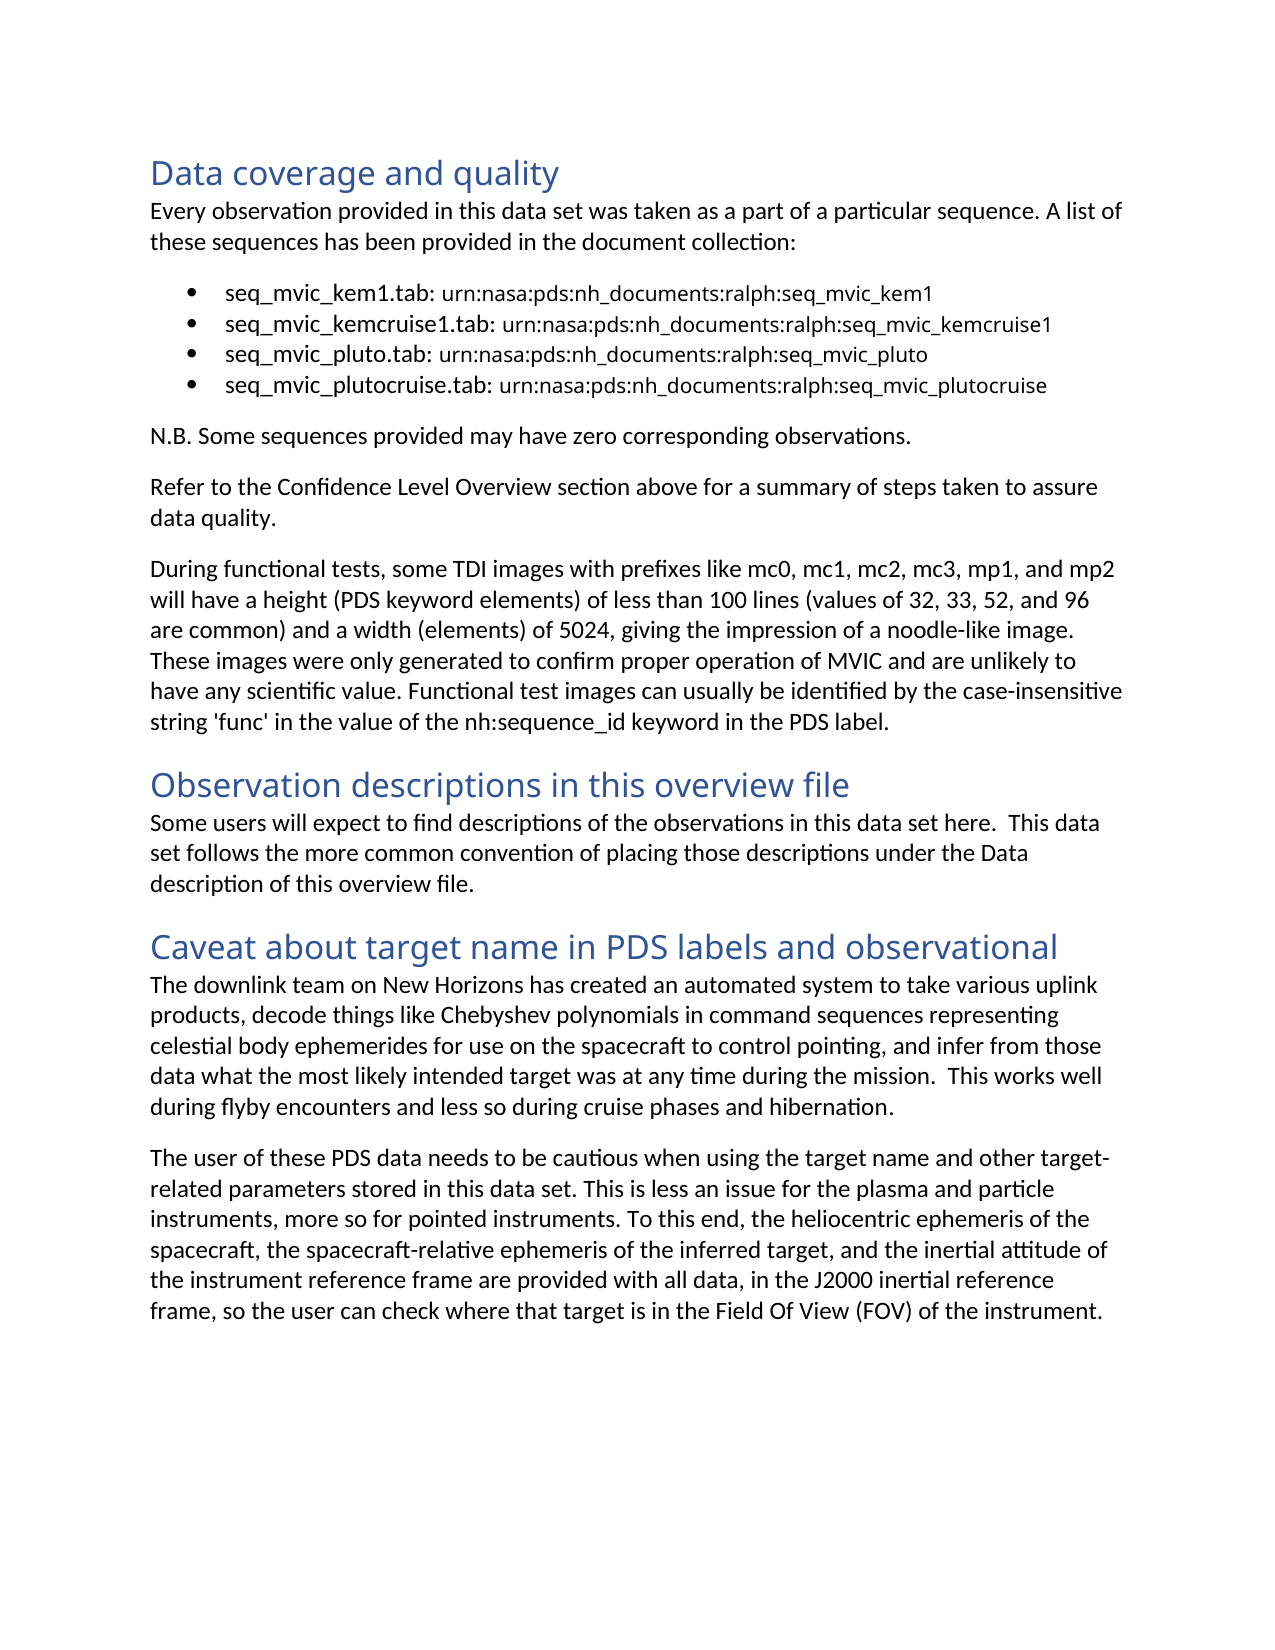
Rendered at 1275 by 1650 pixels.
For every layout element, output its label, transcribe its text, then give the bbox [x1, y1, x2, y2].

list seq_mvic_kem1.tab: urn:nasa:pds:nh_documents:ralph:seq_mvic_kem1 [187, 277, 1125, 308]
text Refer to the Confidence Level Overview section above for a summary of steps taken to assure data quality. [150, 472, 1125, 533]
text The user of these PDS data needs to be cautious when using the target name and other target-related parameters stored in this data set. This is less an issue for the plasma and particle instruments, more so for pointed instruments. To this end, the heliocentric ephemeris of the spacecraft, the spacecraft-relative ephemeris of the inferred target, and the inertial attitude of the instrument reference frame are provided with all data, in the J2000 inertial reference frame, so the user can check where that target is in the Field Of View (FOV) of the instrument. [150, 1142, 1125, 1326]
list seq_mvic_pluto.tab: urn:nasa:pds:nh_documents:ralph:seq_mvic_pluto [187, 338, 1125, 369]
text N.B. Some sequences provided may have zero corresponding observations. [150, 420, 1125, 451]
text During functional tests, some TDI images with prefixes like mc0, mc1, mc2, mc3, mp1, and mp2 will have a height (PDS keyword elements) of less than 100 lines (values of 32, 33, 52, and 96 are common) and a width (elements) of 5024, giving the impression of a noodle-like image. These images were only generated to confirm proper operation of MVIC and are unlikely to have any scientific value. Functional test images can usually be identified by the case-insensitive string 'func' in the value of the nh:sequence_id keyword in the PDS label. [150, 553, 1125, 737]
text The downlink team on New Horizons has created an automated system to take various uplink products, decode things like Chebyshev polynomials in command sequences representing celestial body ephemerides for use on the spacecraft to control pointing, and infer from those data what the most likely intended target was at any time during the mission. This works well during flyby encounters and less so during cruise phases and hibernation. [150, 969, 1125, 1122]
text Some users will expect to find descriptions of the observations in this data set here. This data set follows the more common convention of placing those descriptions under the Data description of this overview file. [150, 807, 1125, 898]
text Every observation provided in this data set was taken as a part of a particular sequence. A list of these sequences has been provided in the document collection: [150, 195, 1125, 256]
subtitle Observation descriptions in this overview file [150, 762, 1125, 807]
list seq_mvic_kemcruise1.tab: urn:nasa:pds:nh_documents:ralph:seq_mvic_kemcruise1 [187, 308, 1125, 338]
list seq_mvic_plutocruise.tab: urn:nasa:pds:nh_documents:ralph:seq_mvic_plutocruise [187, 369, 1125, 399]
subtitle Data coverage and quality [150, 150, 1125, 195]
subtitle Caveat about target name in PDS labels and observational [150, 923, 1125, 969]
